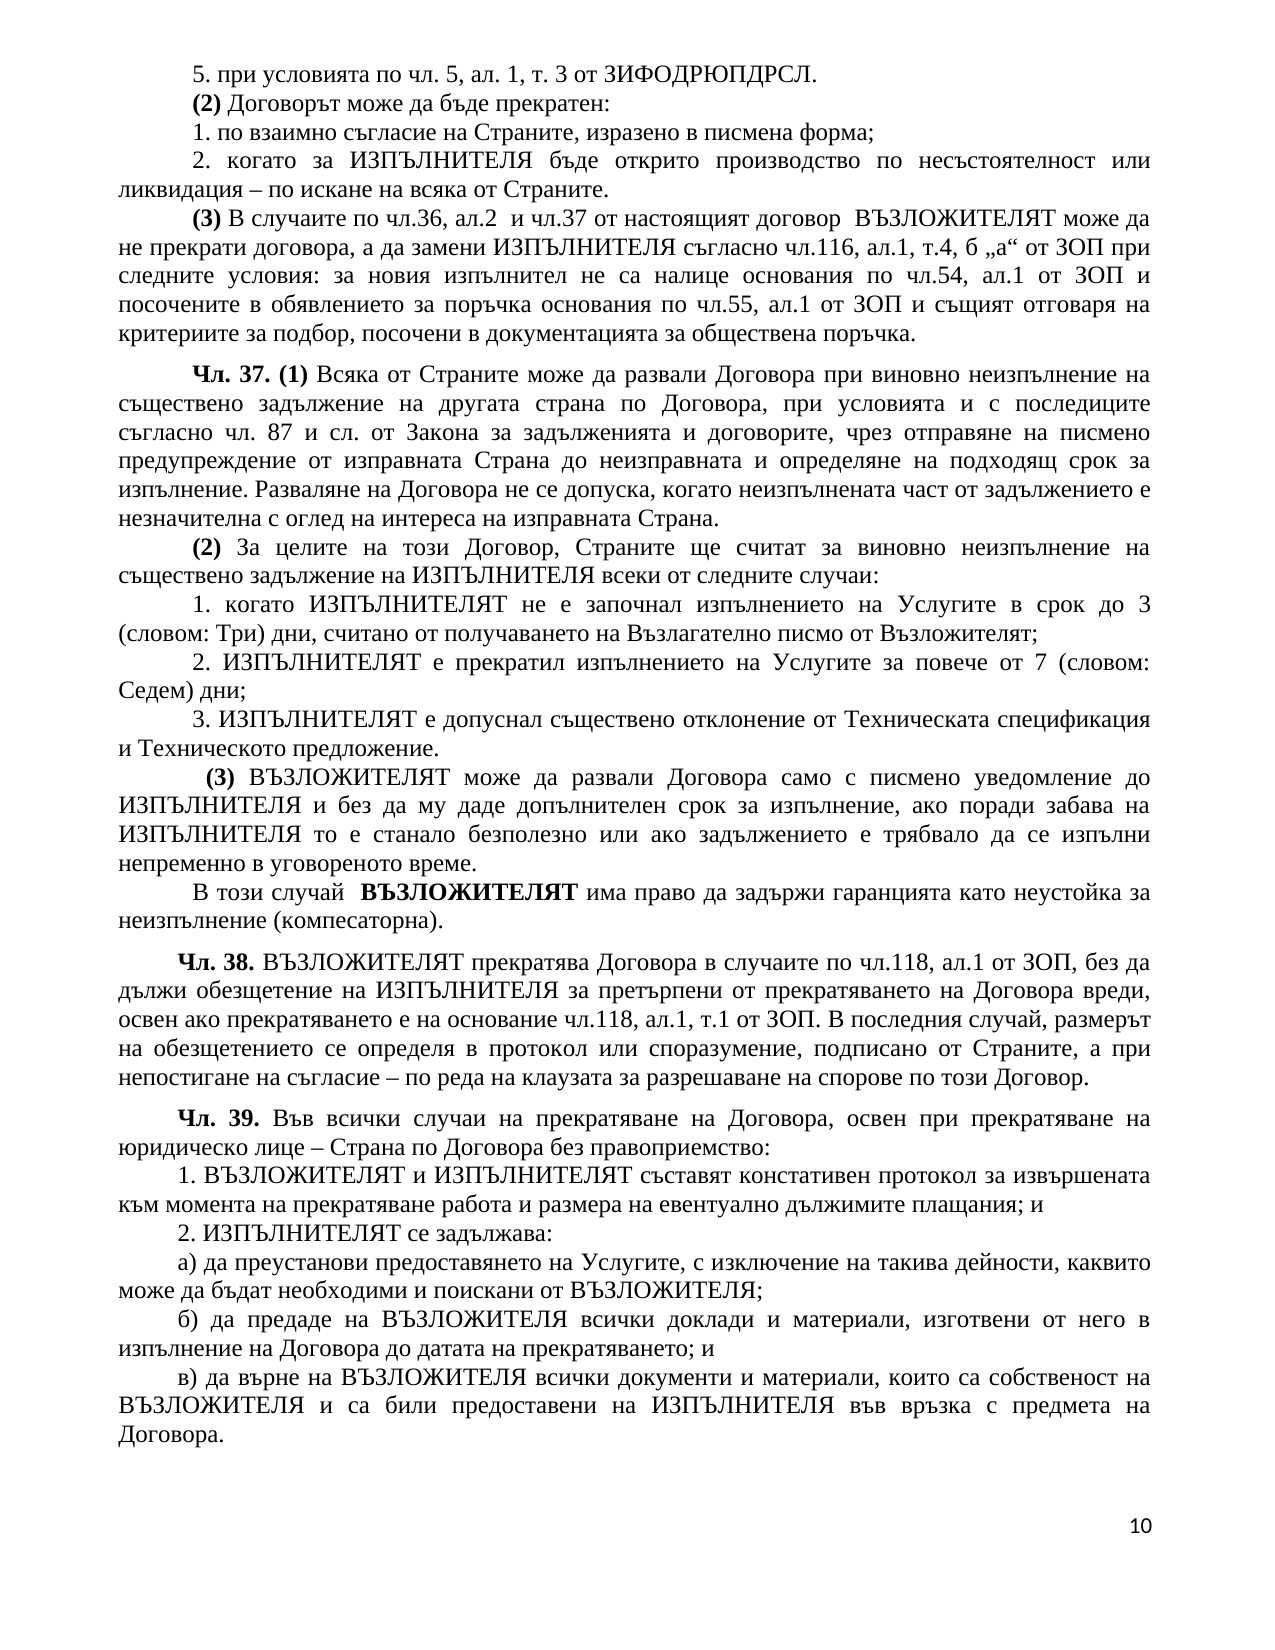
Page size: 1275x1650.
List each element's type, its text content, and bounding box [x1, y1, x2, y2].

text б) да предаде на ВЪЗЛОЖИТЕЛЯ всички доклади и материали, изготвени от него в изпълнение на Договора до датата на прекратяването; и [118, 1304, 1152, 1362]
text 5. при условията по чл. 5, ал. 1, т. 3 от ЗИФОДРЮПДРСЛ. [118, 59, 1152, 88]
text (2) За целите на този Договор, Страните ще считат за виновно неизпълнение на съществено задължение на ИЗПЪЛНИТЕЛЯ всеки от следните случаи: [118, 532, 1152, 589]
text 1. когато ИЗПЪЛНИТЕЛЯТ не е започнал изпълнението на Услугите в срок до 3 (словом: Три) дни, считано от получаването на Възлагателно писмо от Възложителят; [118, 589, 1152, 647]
text В този случай ВЪЗЛОЖИТЕЛЯТ има право да задържи гаранцията като неустойка за неизпълнение (компесаторна). [118, 877, 1152, 934]
text 2. ИЗПЪЛНИТЕЛЯТ се задължава: [118, 1218, 1152, 1247]
text а) да преустанови предоставянето на Услугите, с изключение на такива дейности, каквито може да бъдат необходими и поискани от ВЪЗЛОЖИТЕЛЯ; [118, 1247, 1152, 1304]
text 2. когато за ИЗПЪЛНИТЕЛЯ бъде открито производство по несъстоятелност или ликвидация – по искане на всяка от Страните. [118, 145, 1152, 203]
text (2) Договорът може да бъде прекратен: [118, 88, 1152, 117]
text 2. ИЗПЪЛНИТЕЛЯТ е прекратил изпълнението на Услугите за повече от 7 (словом: Седем) дни; [118, 647, 1152, 704]
text Чл. 38. ВЪЗЛОЖИТЕЛЯТ прекратява Договора в случаите по чл.118, ал.1 от ЗОП, без да дължи обезщетение на ИЗПЪЛНИТЕЛЯ за претърпени от прекратяването на Договора вреди, освен ако прекратяването е на основание чл.118, ал.1, т.1 от ЗОП. В последния случай, размерът на обезщетението се определя в протокол или споразумение, подписано от Страните, а при непостигане на съгласие – по реда на клаузата за разрешаване на спорове по този Договор. [118, 947, 1152, 1091]
text 1. ВЪЗЛОЖИТЕЛЯТ и ИЗПЪЛНИТЕЛЯТ съставят констативен протокол за извършената към момента на прекратяване работа и размера на евентуално дължимите плащания; и [118, 1161, 1152, 1218]
text 1. по взаимно съгласие на Страните, изразено в писмена форма; [118, 117, 1152, 145]
text (3) ВЪЗЛОЖИТЕЛЯТ може да развали Договора само с писмено уведомление до ИЗПЪЛНИТЕЛЯ и без да му даде допълнителен срок за изпълнение, ако поради забава на ИЗПЪЛНИТЕЛЯ то е станало безполезно или ако задължението е трябвало да се изпълни непременно в уговореното време. [118, 762, 1152, 877]
text Чл. 37. (1) Всяка от Страните може да развали Договора при виновно неизпълнение на съществено задължение на другата страна по Договора, при условията и с последиците съгласно чл. 87 и сл. от Закона за задълженията и договорите, чрез отправяне на писмено предупреждение от изправната Страна до неизправната и определяне на подходящ срок за изпълнение. Разваляне на Договора не се допуска, когато неизпълнената част от задължението е незначителна с оглед на интереса на изправната Страна. [118, 359, 1152, 532]
text (3) В случаите по чл.36, ал.2 и чл.37 от настоящият договор ВЪЗЛОЖИТЕЛЯТ може да не прекрати договора, а да замени ИЗПЪЛНИТЕЛЯ съгласно чл.116, ал.1, т.4, б „а“ от ЗОП при следните условия: за новия изпълнител не са налице основания по чл.54, ал.1 от ЗОП и посочените в обявлението за поръчка основания по чл.55, ал.1 от ЗОП и същият отговаря на критериите за подбор, посочени в документацията за обществена поръчка. [118, 203, 1152, 347]
text 3. ИЗПЪЛНИТЕЛЯТ е допуснал съществено отклонение от Техническата спецификация и Техническото предложение. [118, 704, 1152, 762]
text Чл. 39. Във всички случаи на прекратяване на Договора, освен при прекратяване на юридическо лице – Страна по Договора без правоприемство: [118, 1103, 1152, 1161]
text в) да върне на ВЪЗЛОЖИТЕЛЯ всички документи и материали, които са собственост на ВЪЗЛОЖИТЕЛЯ и са били предоставени на ИЗПЪЛНИТЕЛЯ във връзка с предмета на Договора. [118, 1362, 1152, 1448]
